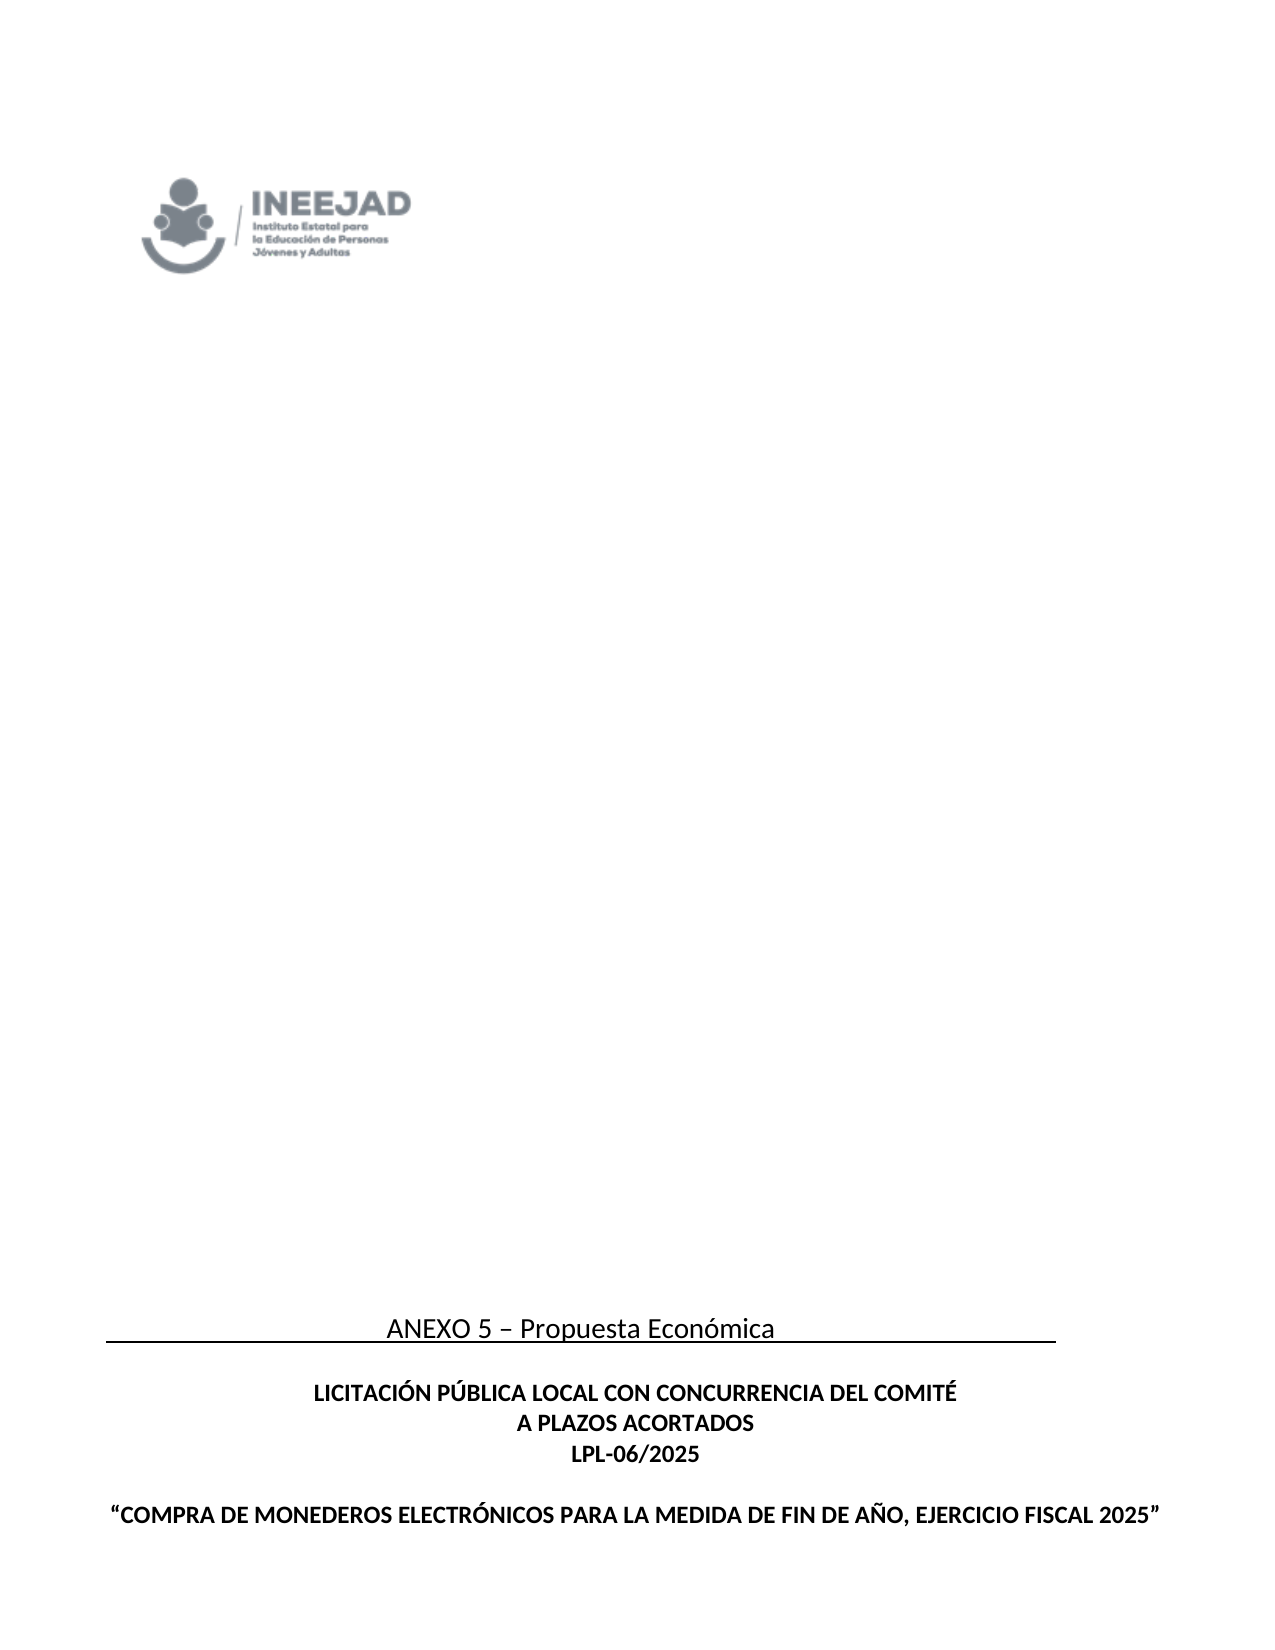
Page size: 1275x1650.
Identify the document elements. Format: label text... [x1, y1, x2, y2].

picture [81, 103, 1275, 1276]
subtitle ANEXO 5 – Propuesta Económica [106, 1311, 1189, 1346]
text LICITACIÓN PÚBLICA LOCAL CON CONCURRENCIA DEL COMITÉ [81, 1377, 1189, 1407]
text LPL-06/2025 [81, 1438, 1189, 1468]
text A PLAZOS ACORTADOS [81, 1407, 1189, 1438]
text “COMPRA DE MONEDEROS ELECTRÓNICOS PARA LA MEDIDA DE FIN DE AÑO, EJERCICIO FISCAL 2025” [81, 1499, 1189, 1529]
